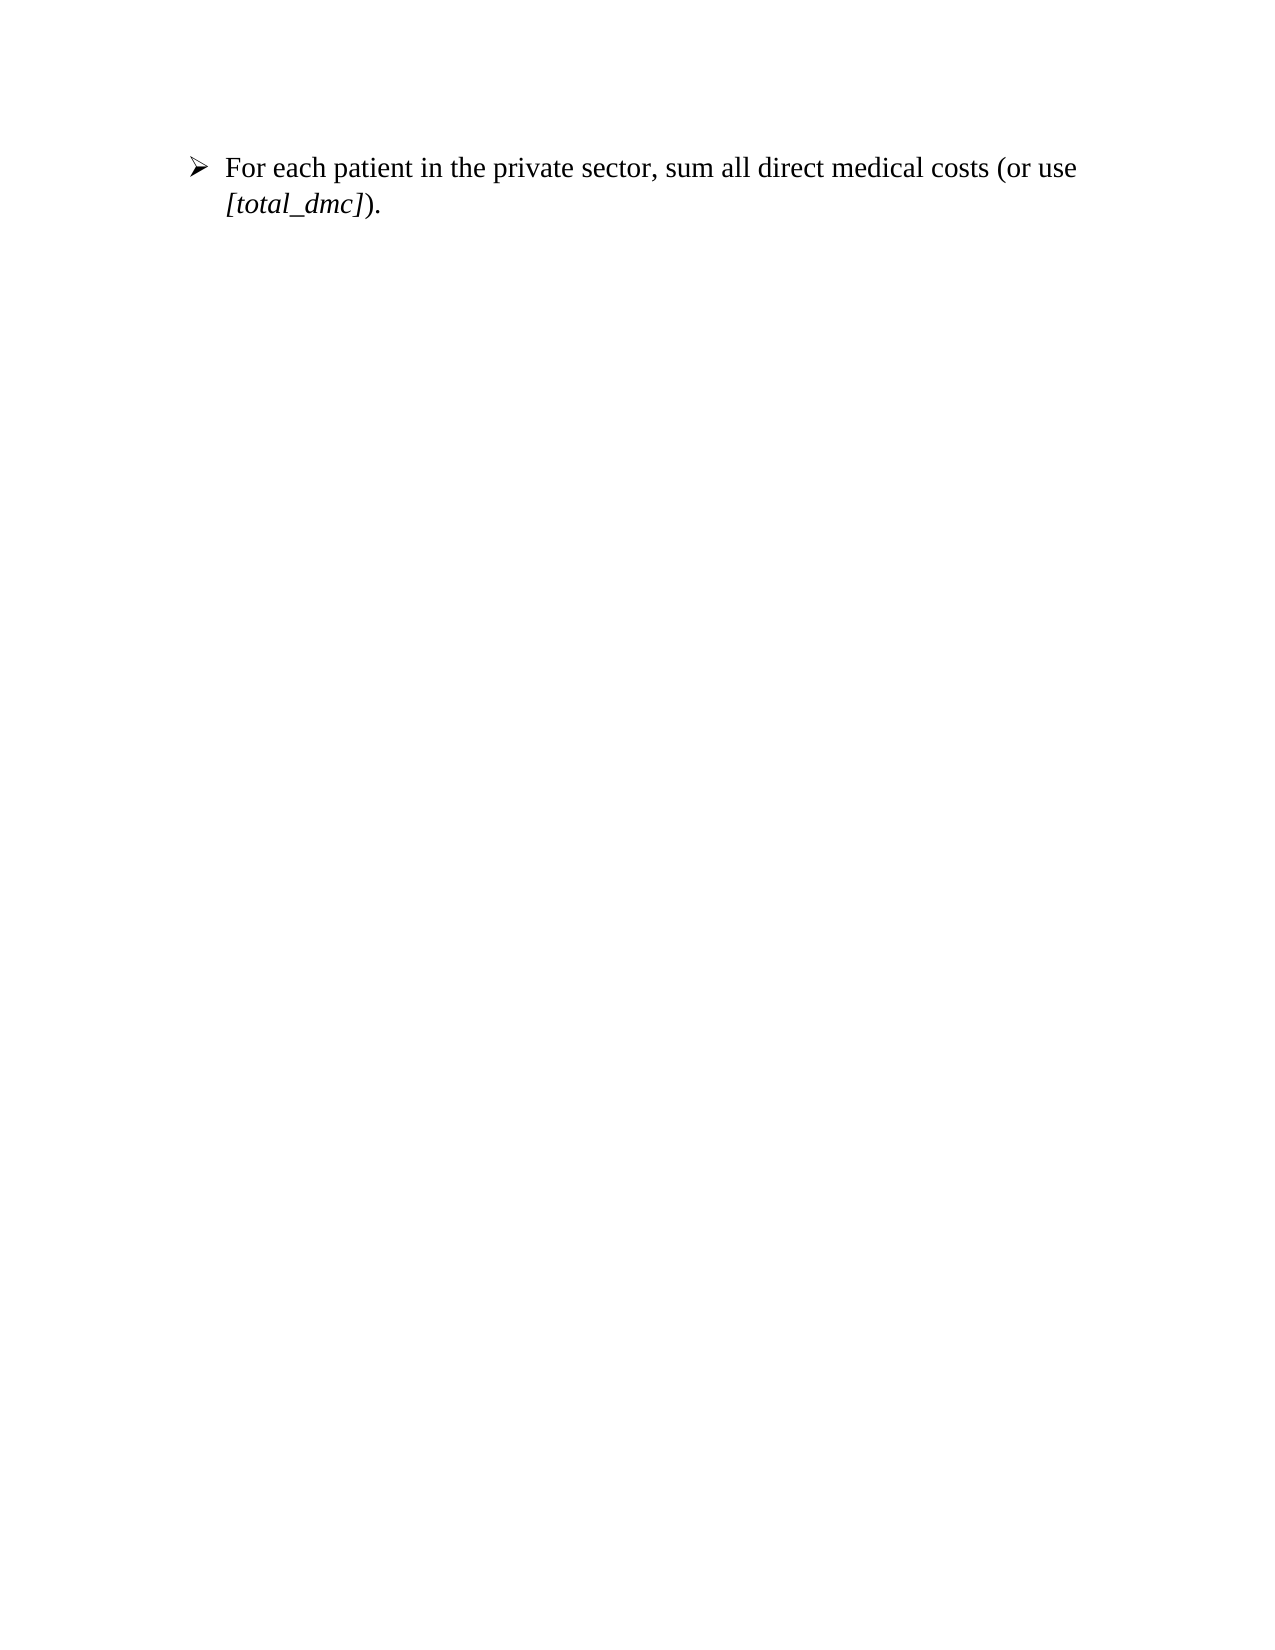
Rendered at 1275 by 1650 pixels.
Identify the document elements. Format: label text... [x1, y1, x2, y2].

list For each patient in the private sector, sum all direct medical costs (or use [total_dmc]). [187, 150, 1125, 220]
